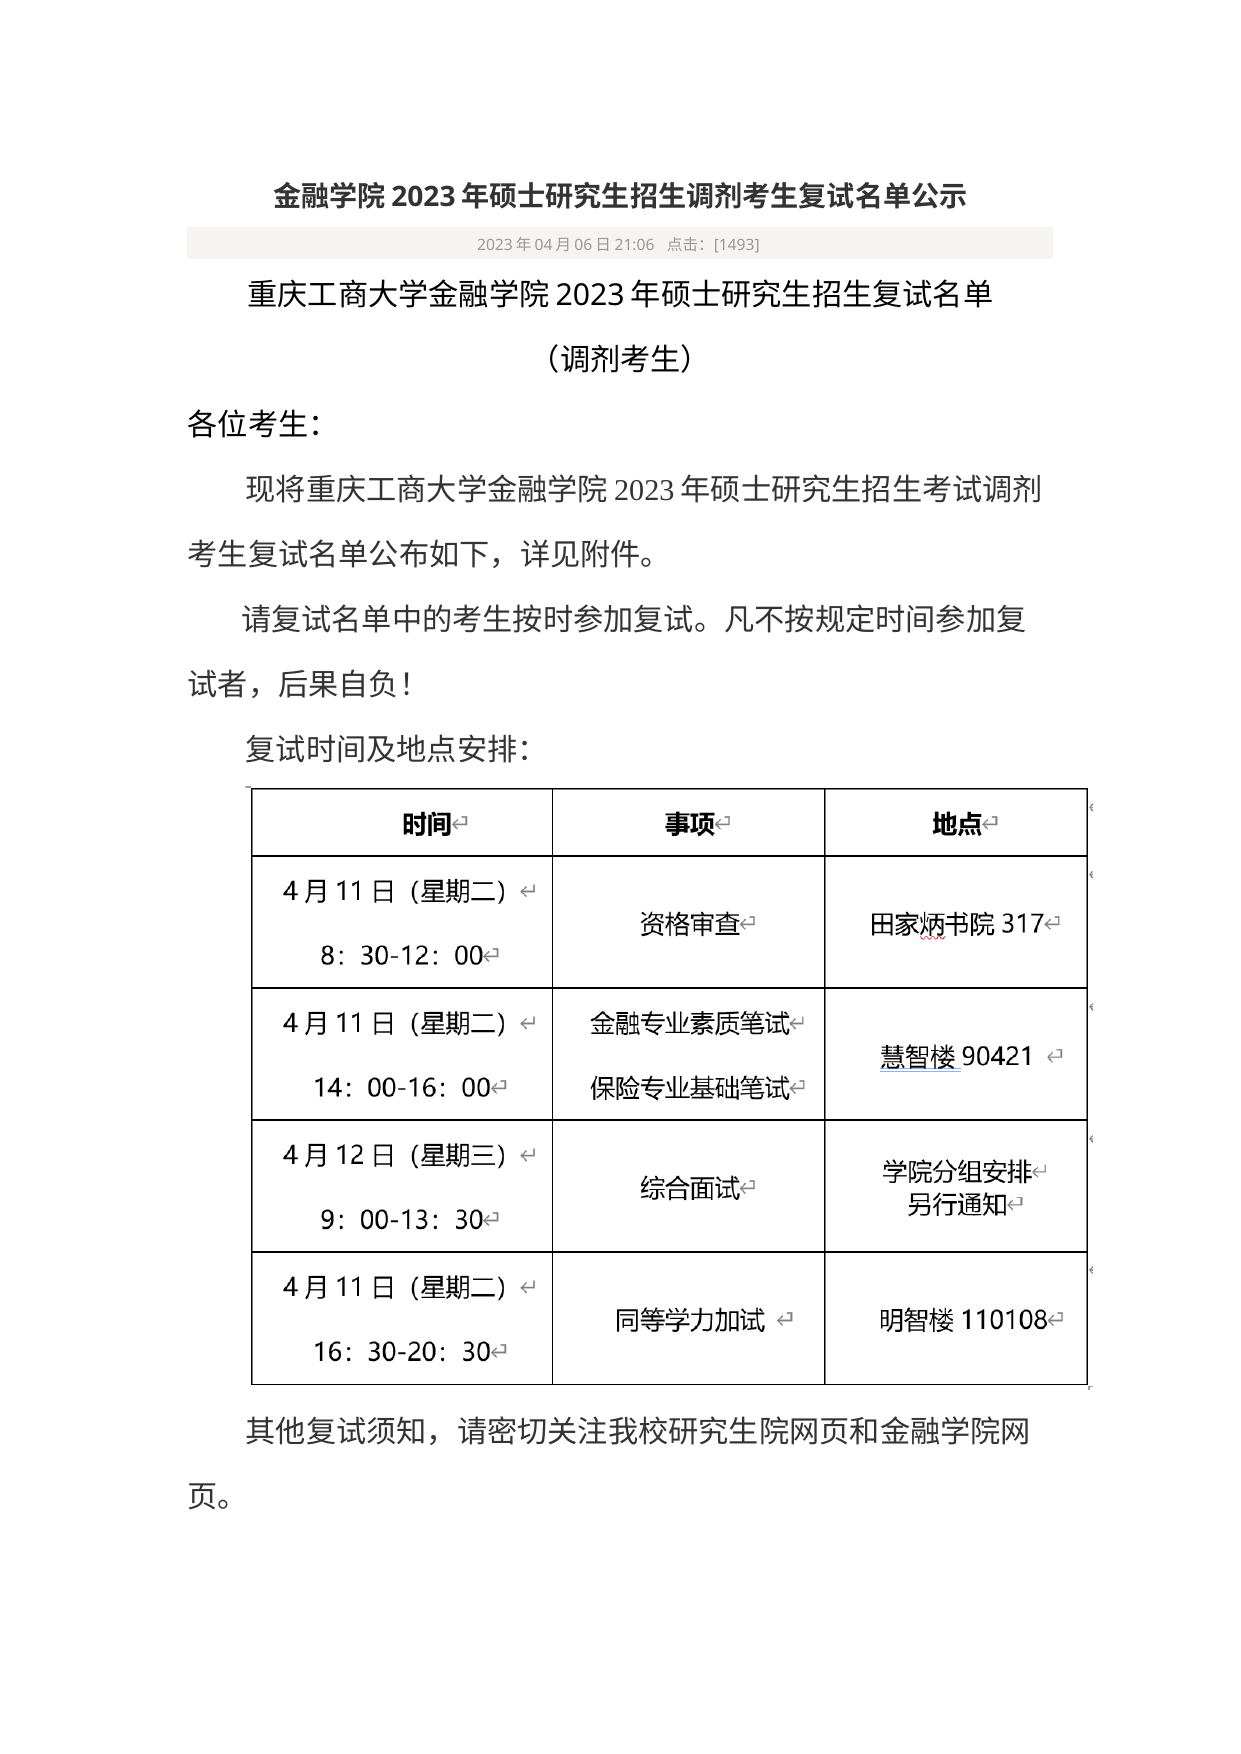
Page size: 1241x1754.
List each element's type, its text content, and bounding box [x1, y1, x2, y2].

text 重庆工商大学金融学院2023年硕士研究生招生复试名单 [187, 259, 1053, 324]
picture [245, 786, 1093, 1390]
text 其他复试须知，请密切关注我校研究生院网页和金融学院网页。 [187, 1397, 1053, 1527]
text 2023年04月06日 21:06 点击：[1493] [187, 227, 1053, 259]
text （调剂考生） [187, 324, 1053, 389]
text 现将重庆工商大学金融学院2023年硕士研究生招生考试调剂考生复试名单公布如下，详见附件。 请复试名单中的考生按时参加复试。凡不按规定时间参加复试者，后果自负！ [187, 454, 1053, 714]
text 复试时间及地点安排： [187, 714, 1053, 779]
text 金融学院2023年硕士研究生招生调剂考生复试名单公示 [187, 162, 1053, 227]
text 各位考生： [187, 389, 1053, 454]
